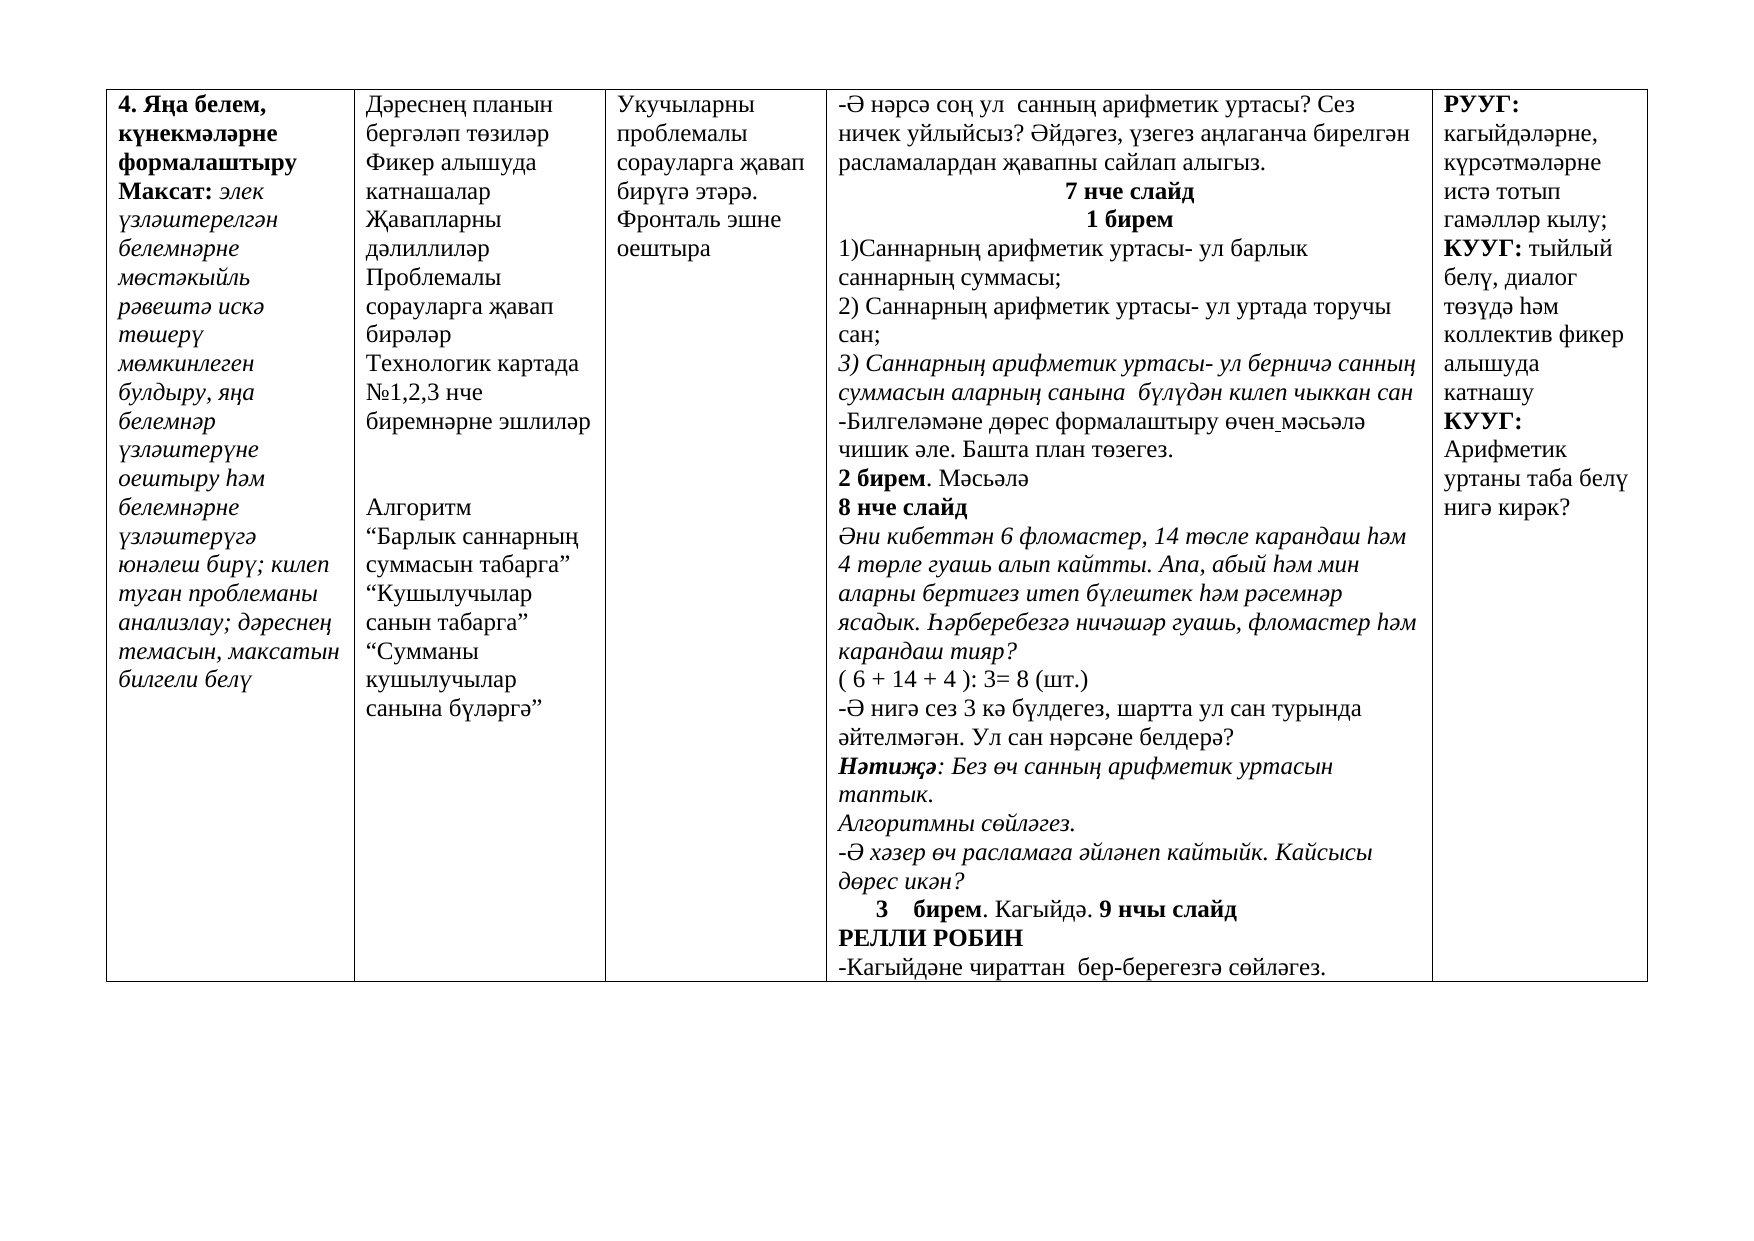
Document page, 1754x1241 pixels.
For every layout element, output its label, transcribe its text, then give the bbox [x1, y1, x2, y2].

table_cell -Ә нәрсә соң ул санның арифметик уртасы? Сез ничек уйлыйсыз? Әйдәгез, үзегез аңлаганча бирелгән расламалардан җавапны сайлап алыгыз. 7 нче слайд 1 бирем 1)Саннарның арифметик уртасы- ул барлык саннарның суммасы; 2) Саннарның арифметик уртасы- ул уртада торучы сан; 3) Саннарның арифметик уртасы- ул берничә санның суммасын аларның санына бүлүдән килеп чыккан сан -Билгеләмәне дөрес формалаштыру өчен мәсьәлә чишик әле. Башта план төзегез. 2 бирем. Мәсьәлә 8 нче слайд Әни кибеттән 6 фломастер, 14 төсле карандаш һәм 4 төрле гуашь алып кайтты. Апа, абый һәм мин аларны бертигез итеп бүлештек һәм рәсемнәр ясадык. Һәрберебезгә ничәшәр гуашь, фломастер һәм карандаш тияр? ( 6 + 14 + 4 ): 3= 8 (шт.) -Ә нигә сез 3 кә бүлдегез, шартта ул сан турында әйтелмәгән. Ул сан нәрсәне белдерә? Нәтиҗә: Без өч санның арифметик уртасын таптык. Алгоритмны сөйләгез. -Ә хәзер өч расламага әйләнеп кайтыйк. Кайсысы дөрес икән? бирем. Кагыйдә. 9 нчы слайд РЕЛЛИ РОБИН -Кагыйдәне чираттан бер-берегезгә сөйләгез. [827, 90, 1432, 981]
table_cell Укучыларны проблемалы сорауларга җавап бирүгә этәрә. Фронталь эшне оештыра [606, 90, 826, 981]
table_cell РУУГ: кагыйдәләрне, күрсәтмәләрне истә тотып гамәлләр кылу; КУУГ: тыйлый белү, диалог төзүдә һәм коллектив фикер алышуда катнашу КУУГ: Арифметик уртаны таба белү нигә кирәк? [1433, 90, 1647, 981]
table_cell 4. Яңа белем, күнекмәләрне формалаштыру Максат: элек үзләштерелгән белемнәрне мөстәкыйль рәвештә искә төшерү мөмкинлеген булдыру, яңа белемнәр үзләштерүне оештыру һәм белемнәрне үзләштерүгә юнәлеш бирү; килеп туган проблеманы анализлау; дәреснең темасын, максатын билгели белү [107, 90, 354, 981]
table_cell Дәреснең планын бергәләп төзиләр Фикер алышуда катнашалар Җавапларны дәлиллиләр Проблемалы сорауларга җавап бирәләр Технологик картада №1,2,3 нче биремнәрне эшлиләр Алгоритм “Барлык саннарның суммасын табарга” “Кушылучылар санын табарга” “Сумманы кушылучылар санына бүләргә” [355, 90, 605, 981]
